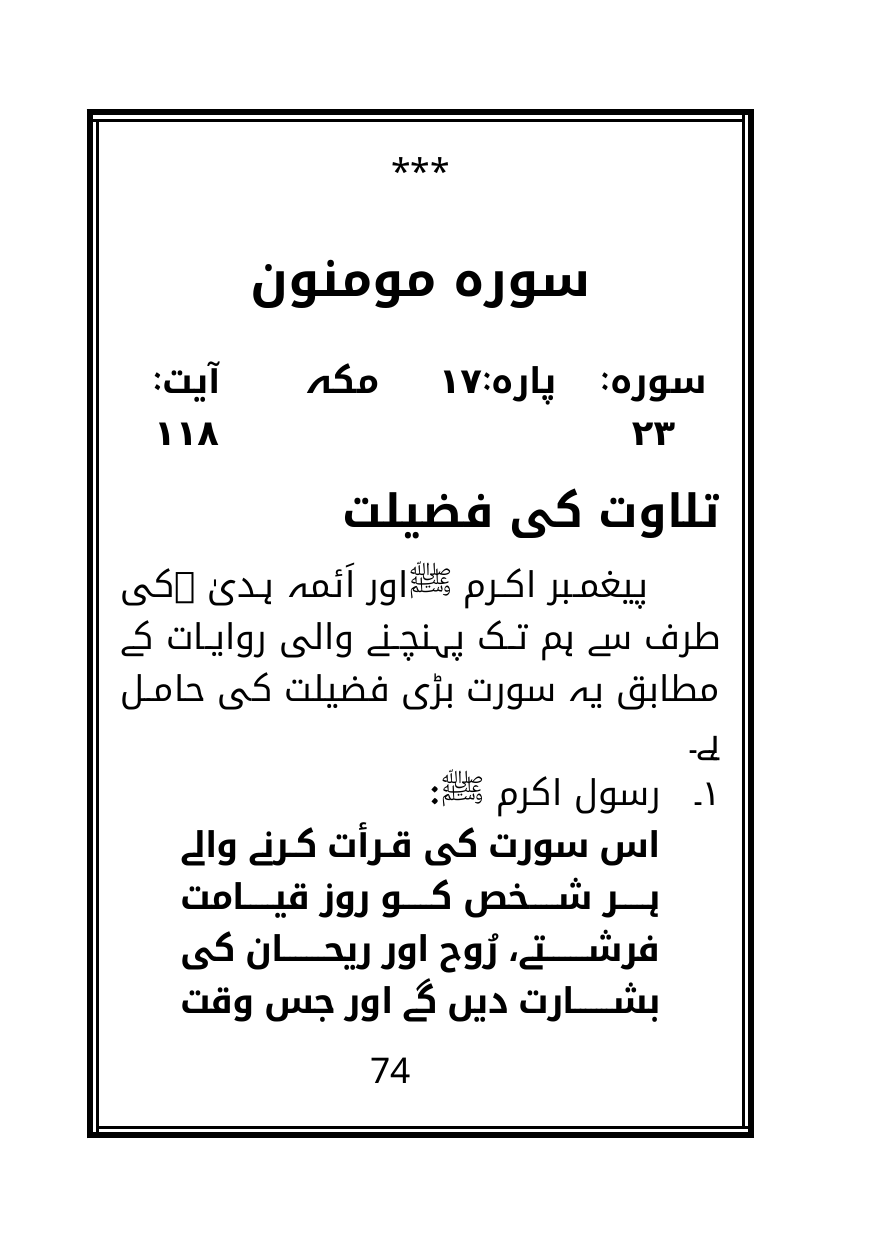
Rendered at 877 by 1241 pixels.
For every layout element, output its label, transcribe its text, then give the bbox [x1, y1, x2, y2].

subtitle سورہ مومنون [120, 232, 721, 327]
table_header سورہ:۲۳ [576, 352, 731, 456]
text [180, 816, 661, 1024]
table_header مکہ [265, 352, 420, 456]
subtitle تلاوت کی فضیلت [120, 469, 721, 556]
table_header پارہ:۱۷ [420, 352, 576, 456]
text ٭٭٭ [120, 142, 721, 194]
text ۱۔ رسول اکرم ﷺ: [120, 764, 721, 816]
text پیغمبر اکرم ﷺاور اَئمہ ہدیٰ ﷨کی طرف سے ہم تک پہنچنے والی روایات کے مطابق یہ سورت بڑی فضیلت کی حامل ہے۔ [120, 556, 721, 764]
table_header آیت:۱۱۸ [109, 352, 264, 456]
